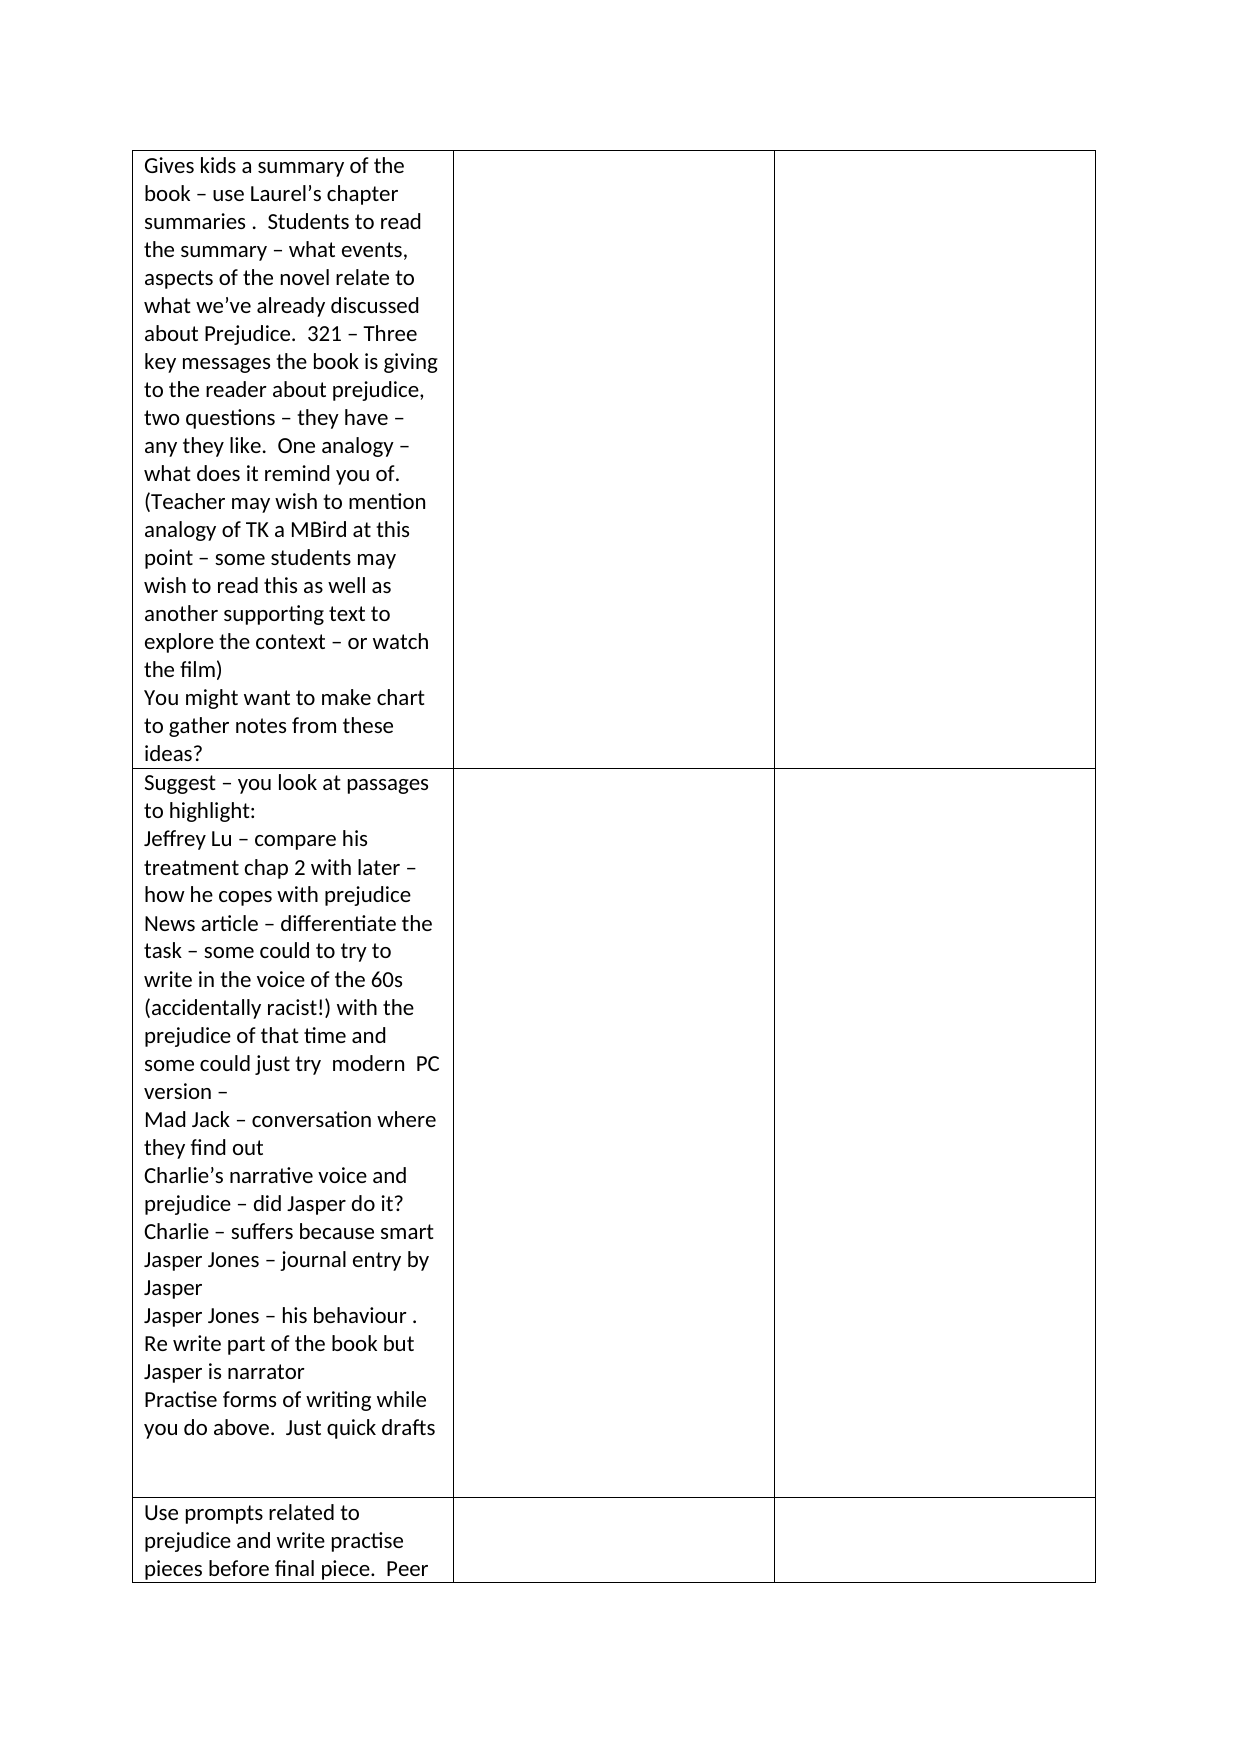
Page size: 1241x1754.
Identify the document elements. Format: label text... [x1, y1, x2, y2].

table_cell [454, 151, 774, 767]
table_cell Gives kids a summary of the book – use Laurel’s chapter summaries . Students to read the summary – what events, aspects of the novel relate to what we’ve already discussed about Prejudice. 321 – Three key messages the book is giving to the reader about prejudice, two questions – they have – any they like. One analogy – what does it remind you of. (Teacher may wish to mention analogy of TK a MBird at this point – some students may wish to read this as well as another supporting text to explore the context – or watch the film) You might want to make chart to gather notes from these ideas? [133, 151, 453, 767]
table_cell [454, 769, 774, 1497]
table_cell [133, 1498, 453, 1582]
table_cell [454, 1498, 774, 1582]
table_cell [775, 151, 1095, 767]
table_cell Suggest – you look at passages to highlight: Jeffrey Lu – compare his treatment chap 2 with later – how he copes with prejudice News article – differentiate the task – some could to try to write in the voice of the 60s (accidentally racist!) with the prejudice of that time and some could just try modern PC version – Mad Jack – conversation where they find out Charlie’s narrative voice and prejudice – did Jasper do it? Charlie – suffers because smart Jasper Jones – journal entry by Jasper Jasper Jones – his behaviour . Re write part of the book but Jasper is narrator Practise forms of writing while you do above. Just quick drafts [133, 769, 453, 1497]
table_cell [775, 1498, 1095, 1582]
table_cell [775, 769, 1095, 1497]
